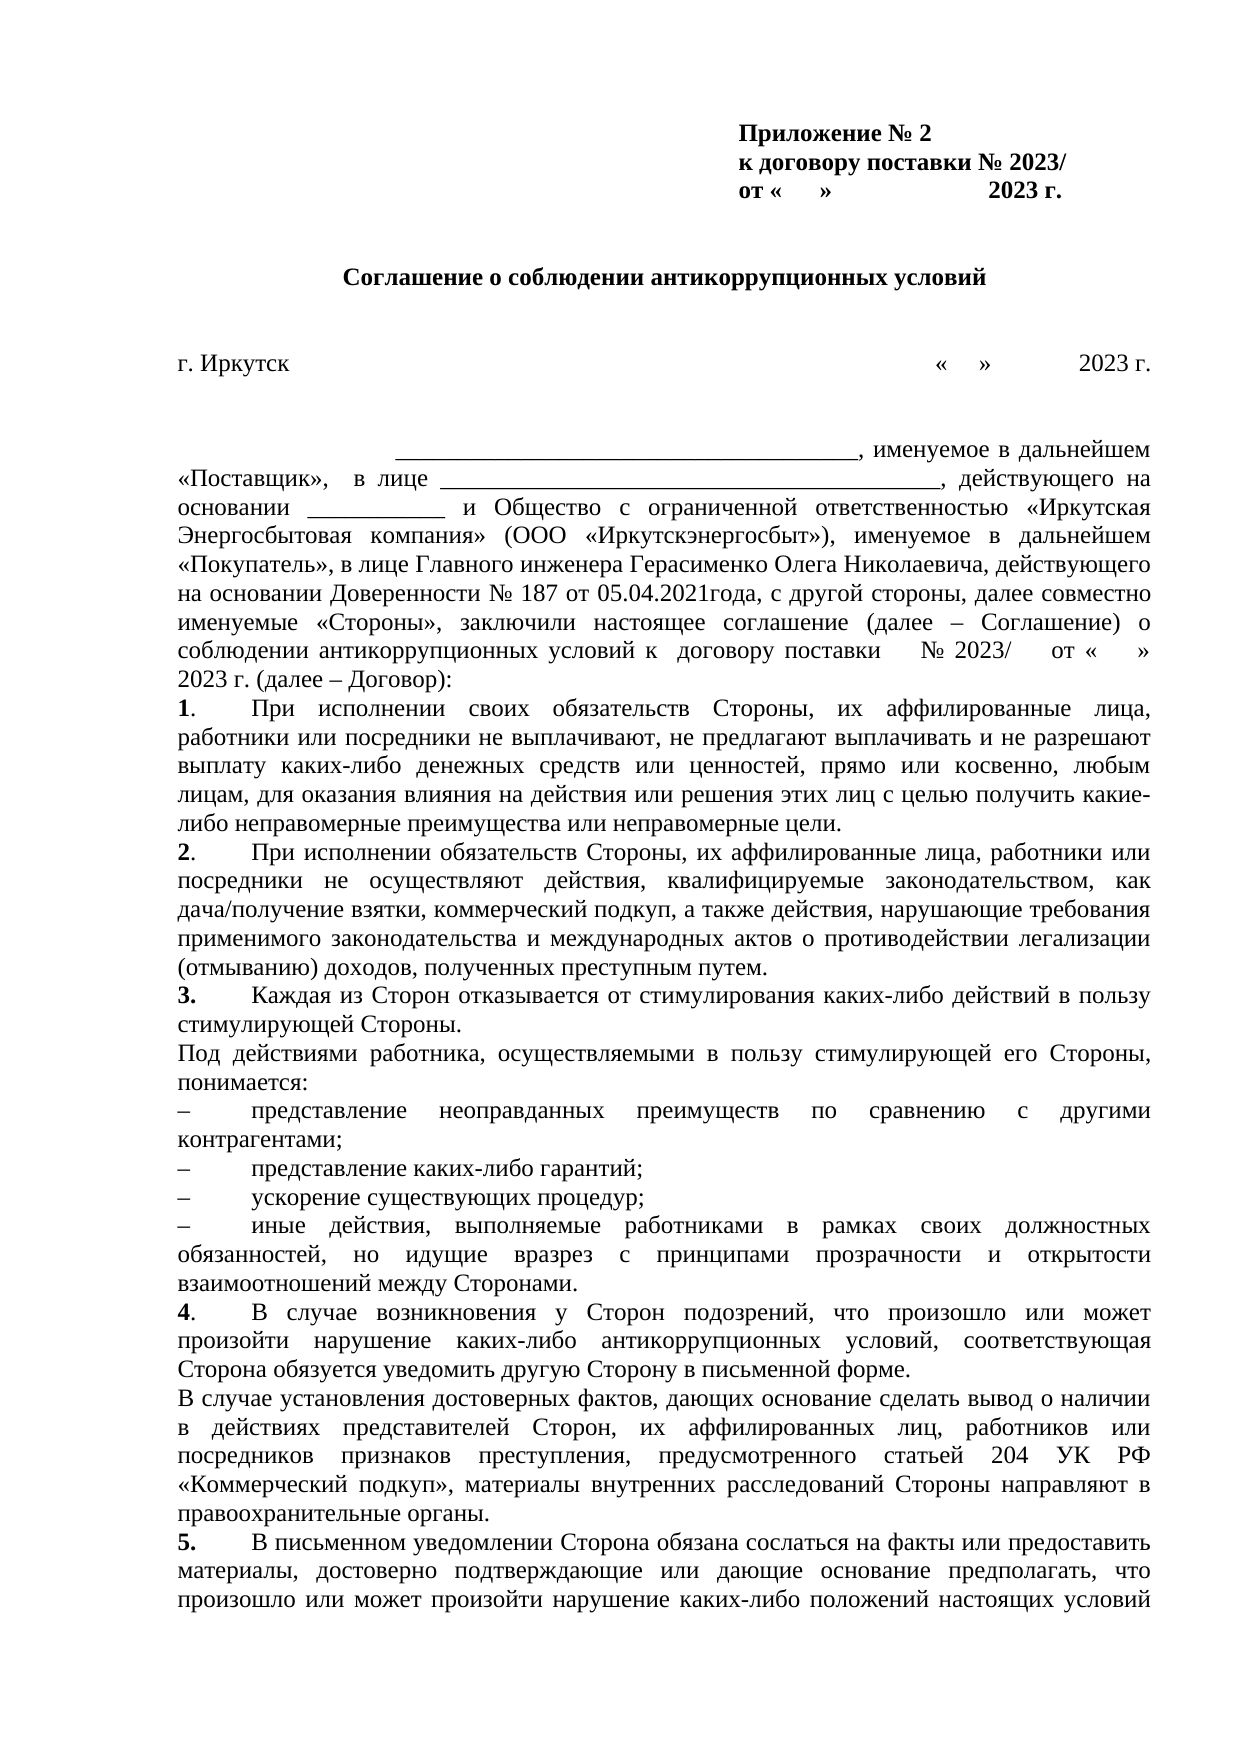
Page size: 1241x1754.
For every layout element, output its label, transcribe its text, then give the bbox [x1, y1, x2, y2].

text – представление каких-либо гарантий; [177, 1153, 1152, 1182]
text – представление неоправданных преимуществ по сравнению с другими контрагентами; [177, 1096, 1152, 1153]
text 1. При исполнении своих обязательств Стороны, их аффилированные лица, работники или посредники не выплачивают, не предлагают выплачивать и не разрешают выплату каких-либо денежных средств или ценностей, прямо или косвенно, любым лицам, для оказания влияния на действия или решения этих лиц с целью получить какие-либо неправомерные преимущества или неправомерные цели. [177, 693, 1152, 837]
text В случае установления достоверных фактов, дающих основание сделать вывод о наличии в действиях представителей Сторон, их аффилированных лиц, работников или посредников признаков преступления, предусмотренного статьей 204 УК РФ «Коммерческий подкуп», материалы внутренних расследований Стороны направляют в правоохранительные органы. [177, 1383, 1152, 1527]
text – ускорение существующих процедур; [177, 1182, 1152, 1211]
text 4. В случае возникновения у Сторон подозрений, что произошло или может произойти нарушение каких-либо антикоррупционных условий, соответствующая Сторона обязуется уведомить другую Сторону в письменной форме. [177, 1297, 1152, 1383]
text _____________________________________, именуемое в дальнейшем «Поставщик», в лице ________________________________________, действующего на основании ___________ и Общество с ограниченной ответственностью «Иркутская Энергосбытовая компания» (ООО «Иркутскэнергосбыт»), именуемое в дальнейшем «Покупатель», в лице Главного инженера Герасименко Олега Николаевича, действующего на основании Доверенности № 187 от 05.04.2021года, с другой стороны, далее совместно именуемые «Стороны», заключили настоящее соглашение (далее – Соглашение) о соблюдении антикоррупционных условий к договору поставки № 2023/ от « » 2023 г. (далее – Договор): [177, 434, 1152, 693]
text Соглашение о соблюдении антикоррупционных условий [177, 262, 1152, 291]
text 2. При исполнении обязательств Стороны, их аффилированные лица, работники или посредники не осуществляют действия, квалифицируемые законодательством, как дача/получение взятки, коммерческий подкуп, а также действия, нарушающие требования применимого законодательства и международных актов о противодействии легализации (отмыванию) доходов, полученных преступным путем. [177, 837, 1152, 981]
text Приложение № 2 [738, 118, 1152, 147]
text от « » 2023 г. [738, 176, 1152, 204]
text 3. Каждая из Сторон отказывается от стимулирования каких-либо действий в пользу стимулирующей Стороны. [177, 981, 1152, 1038]
text г. Иркутск « » 2023 г. [177, 348, 1152, 377]
text – иные действия, выполняемые работниками в рамках своих должностных обязанностей, но идущие вразрез с принципами прозрачности и открытости взаимоотношений между Сторонами. [177, 1211, 1152, 1297]
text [177, 1527, 1152, 1613]
text к договору поставки № 2023/ [738, 147, 1152, 176]
text Под действиями работника, осуществляемыми в пользу стимулирующей его Стороны, понимается: [177, 1038, 1152, 1096]
